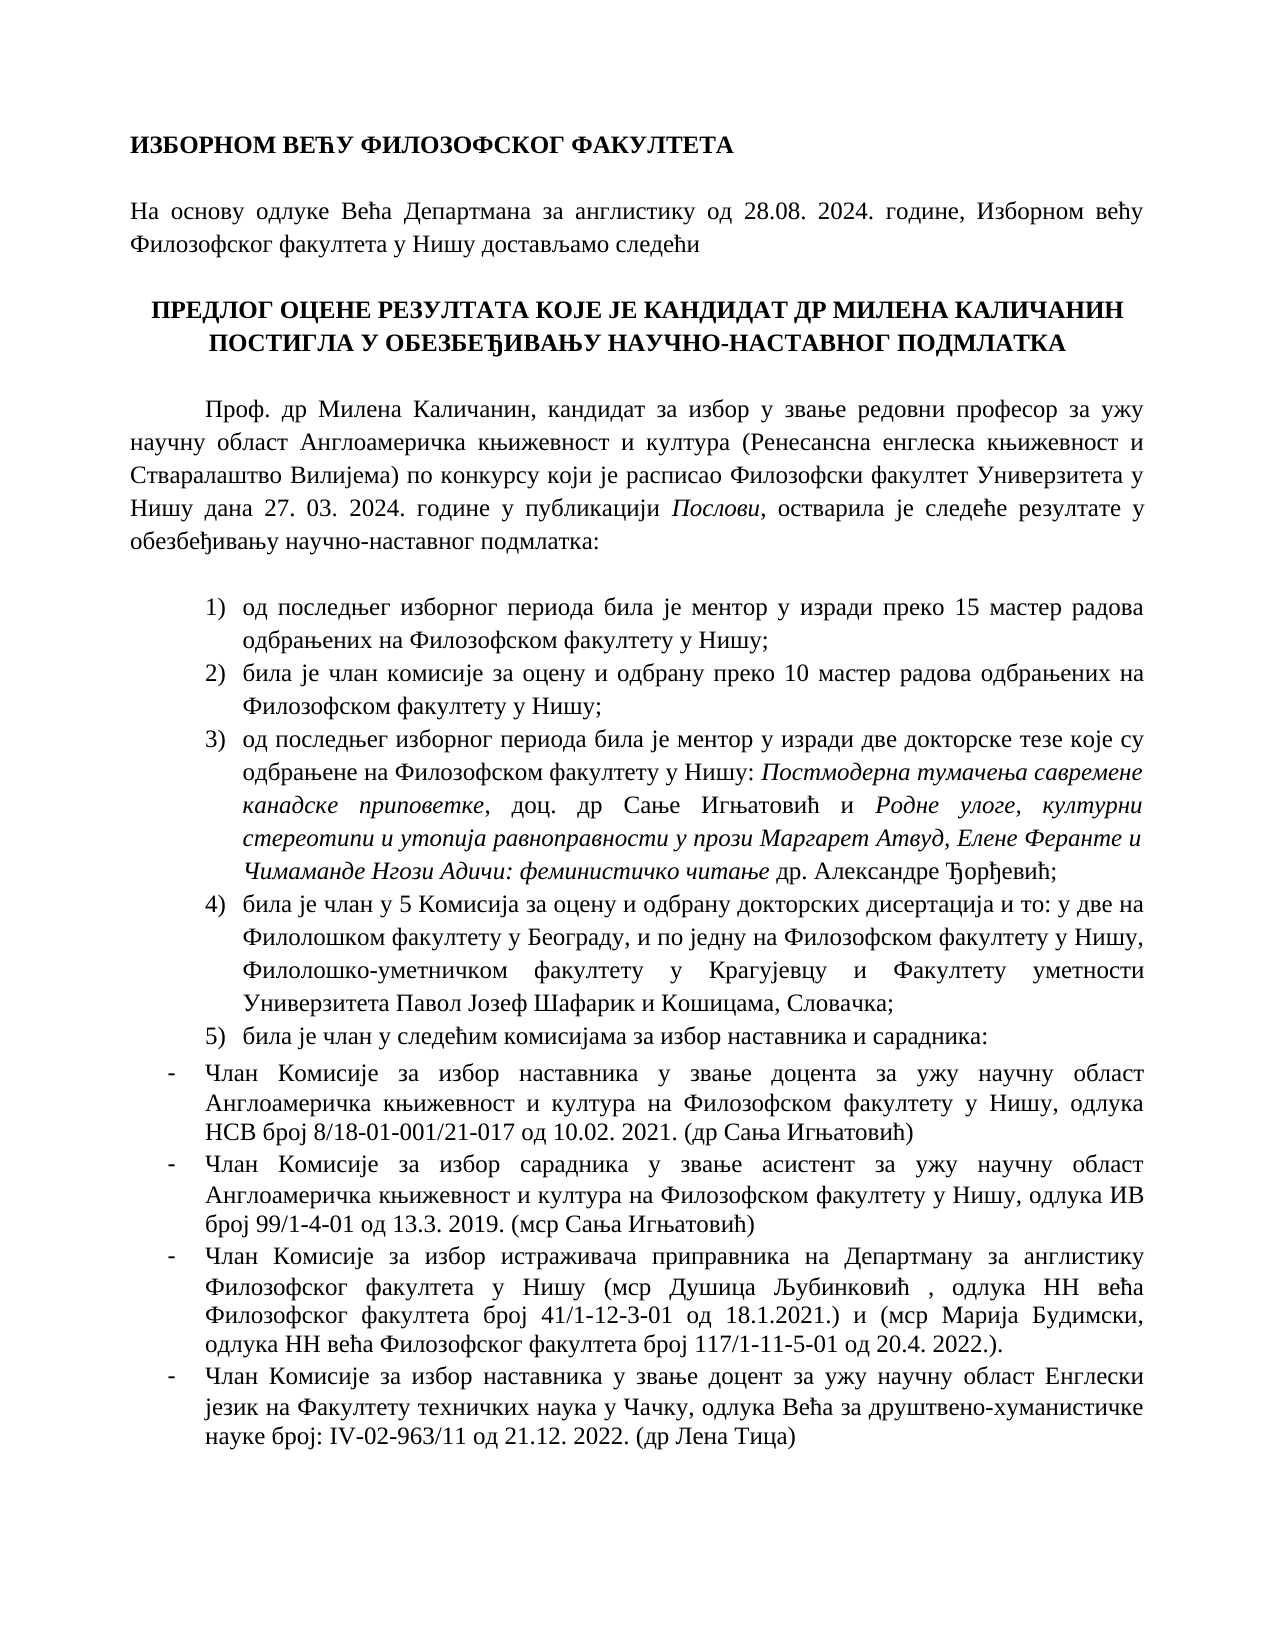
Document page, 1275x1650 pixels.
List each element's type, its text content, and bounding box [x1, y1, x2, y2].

text Проф. др Милена Каличанин, кандидат за избор у звање редовни професор за ужу научну област Англоамеричка књижевност и култура (Ренесансна енглеска књижевност и Стваралаштво Вилијема) по конкурсу који је расписао Филозофски факултет Универзитета у Нишу дана 27. 03. 2024. године у публикацији Послови, остварила је следеће резултате у обезбеђивању научно-наставног подмлатка: [130, 394, 1145, 555]
list била је члан у 5 Комисија за оцену и одбрану докторских дисертација и то: у две на Филолошком факултету у Београду, и по једну на Филозофском факултету у Нишу, Филолошко-уметничком факултету у Крагујевцу и Факултету уметности Универзитета Павол Јозеф Шафарик и Кошицама, Словачка; [205, 889, 1145, 1017]
list од последњег изборног периода била је ментор у изради преко 15 мастер радова одбрањених на Филозофском факултету у Нишу; [205, 592, 1145, 654]
text ИЗБОРНОМ ВЕЋУ ФИЛОЗОФСКОГ ФАКУЛТЕТА [130, 130, 1145, 159]
text ПРЕДЛОГ ОЦЕНЕ РЕЗУЛТАТА КОЈЕ ЈЕ КАНДИДАТ ДР МИЛЕНА КАЛИЧАНИН ПОСТИГЛА У ОБЕЗБЕЂИВАЊУ НАУЧНО-НАСТАВНОГ ПОДМЛАТКА [130, 295, 1145, 357]
list Члан Комисије за избор истраживача приправника на Департману за англистику Филозофског факултета у Нишу (мср Душица Љубинковић , одлука НН већа Филозофског факултета број 41/1-12-3-01 од 18.1.2021.) и (мср Марија Будимски, одлука НН већа Филозофског факултета број 117/1-11-5-01 од 20.4. 2022.). [167, 1238, 1145, 1358]
list Члан Комисије за избор сарадника у звање асистент за ужу научну област Англоамеричка књижевност и култура на Филозофском факултету у Нишу, одлука ИВ број 99/1-4-01 од 13.3. 2019. (мср Сања Игњатовић) [167, 1146, 1145, 1238]
list била је члан у следећим комисијама за избор наставника и сарадника: [205, 1021, 1145, 1050]
text На основу одлуке Већа Департмана за англистику од 28.08. 2024. године, Изборном већу Филозофског факултета у Нишу достављамо следећи [130, 196, 1145, 258]
list била је члан комисије за оцену и одбрану преко 10 мастер радова одбрањених на Филозофском факултету у Нишу; [205, 658, 1145, 720]
list Члан Комисије за избор наставника у звање доцента за ужу научну област Англоамеричка књижевност и култура на Филозофском факултету у Нишу, одлука НСВ број 8/18-01-001/21-017 од 10.02. 2021. (др Сања Игњатовић) [167, 1054, 1145, 1146]
list Члан Комисије за избор наставника у звање доцент за ужу научну област Енглески језик на Факултету техничких наука у Чачку, одлука Већа за друштвено-хуманистичке науке број: IV-02-963/11 од 21.12. 2022. (др Лена Тица) [167, 1358, 1145, 1449]
list од последњег изборног периода била је ментор у изради две докторске тезе које су одбрањене на Филозофском факултету у Нишу: Постмодерна тумачења савремене канадске приповетке, доц. др Сање Игњатовић и Родне улоге, културни стереотипи и утопија равноправности у прози Маргарет Атвуд, Елене Феранте и Чимаманде Нгози Адичи: феминистичко читање др. Александре Ђорђевић; [205, 724, 1145, 885]
